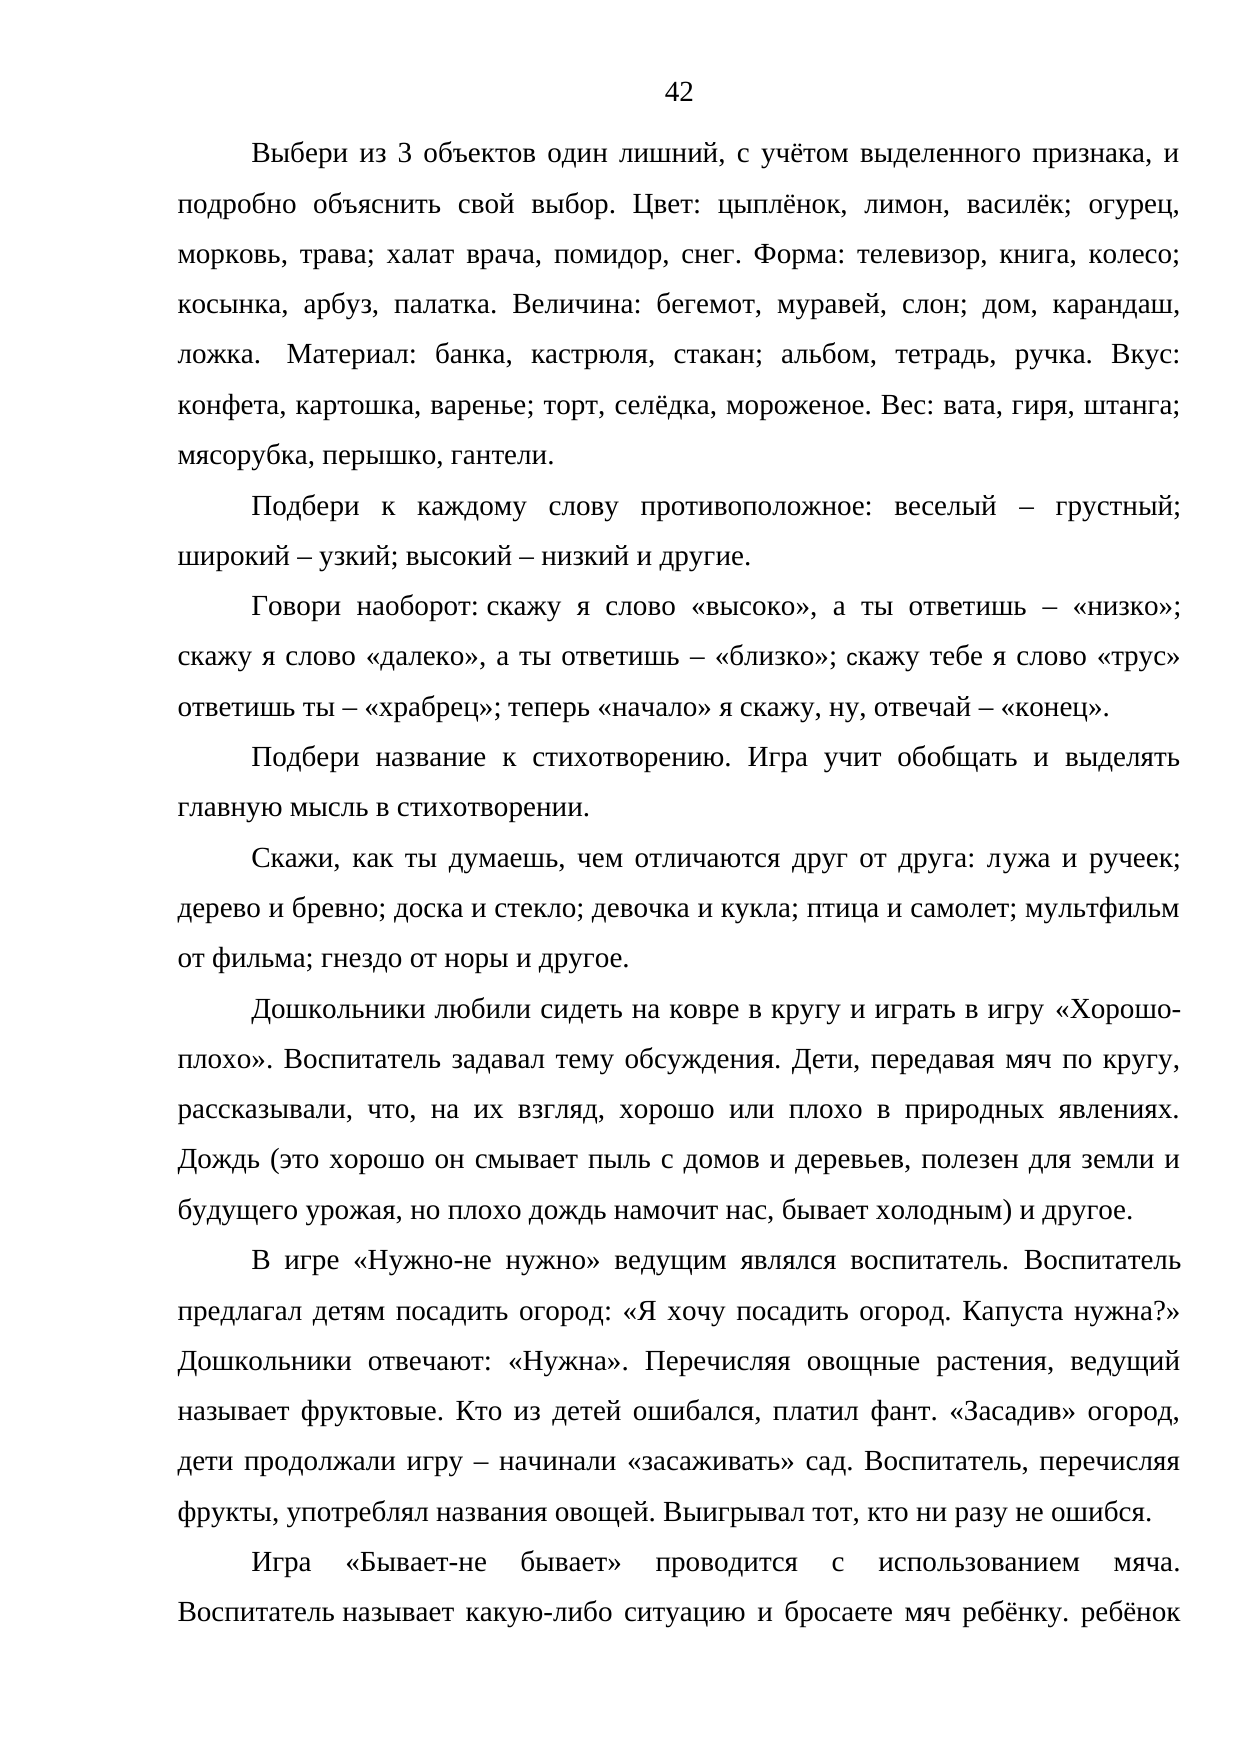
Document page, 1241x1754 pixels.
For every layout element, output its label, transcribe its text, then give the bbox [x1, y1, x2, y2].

text Подбери название к стихотворению. Игра учит обобщать и выделять главную мысль в стихотворении. [177, 739, 1181, 823]
text Говори наоборот: скажу я слово «высоко», а ты ответишь – «низко»; скажу я слово «далеко», а ты ответишь – «близко»; скажу тебе я слово «трус» ответишь ты – «храбрец»; теперь «начало» я скажу, ну, отвечай – «конец». [177, 588, 1181, 722]
text В игре «Нужно-не нужно» ведущим являлся воспитатель. Воспитатель предлагал детям посадить огород: «Я хочу посадить огород. Капуста нужна?» Дошкольники отвечают: «Нужна». Перечисляя овощные растения, ведущий называет фруктовые. Кто из детей ошибался, платил фант. «Засадив» огород, дети продолжали игру – начинали «засаживать» сад. Воспитатель, перечисляя фрукты, употреблял названия овощей. Выигрывал тот, кто ни разу не ошибся. [177, 1242, 1181, 1527]
text Выбери из 3 объектов один лишний, с учётом выделенного признака, и подробно объяснить свой выбор. Цвет: цыплёнок, лимон, василёк; огурец, морковь, трава; халат врача, помидор, снег. Форма: телевизор, книга, колесо; косынка, арбуз, палатка. Величина: бегемот, муравей, слон; дом, карандаш, ложка. Материал: банка, кастрюля, стакан; альбом, тетрадь, ручка. Вкус: конфета, картошка, варенье; торт, селёдка, мороженое. Вес: вата, гиря, штанга; мясорубка, перышко, гантели. [177, 135, 1181, 471]
text Дошкольники любили сидеть на ковре в кругу и играть в игру «Хорошо- плохо». Воспитатель задавал тему обсуждения. Дети, передавая мяч по кругу, рассказывали, что, на их взгляд, хорошо или плохо в природных явлениях. Дождь (это хорошо он смывает пыль с домов и деревьев, полезен для земли и будущего урожая, но плохо дождь намочит нас, бывает холодным) и другое. [177, 991, 1181, 1226]
text Подбери к каждому слову противоположное: веселый – грустный; широкий – узкий; высокий – низкий и другие. [177, 488, 1181, 571]
text Скажи, как ты думаешь, чем отличаются друг от друга: лужа и ручеек; дерево и бревно; доска и стекло; девочка и кукла; птица и самолет; мультфильм от фильма; гнездо от норы и другое. [177, 840, 1181, 974]
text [177, 1544, 1181, 1628]
